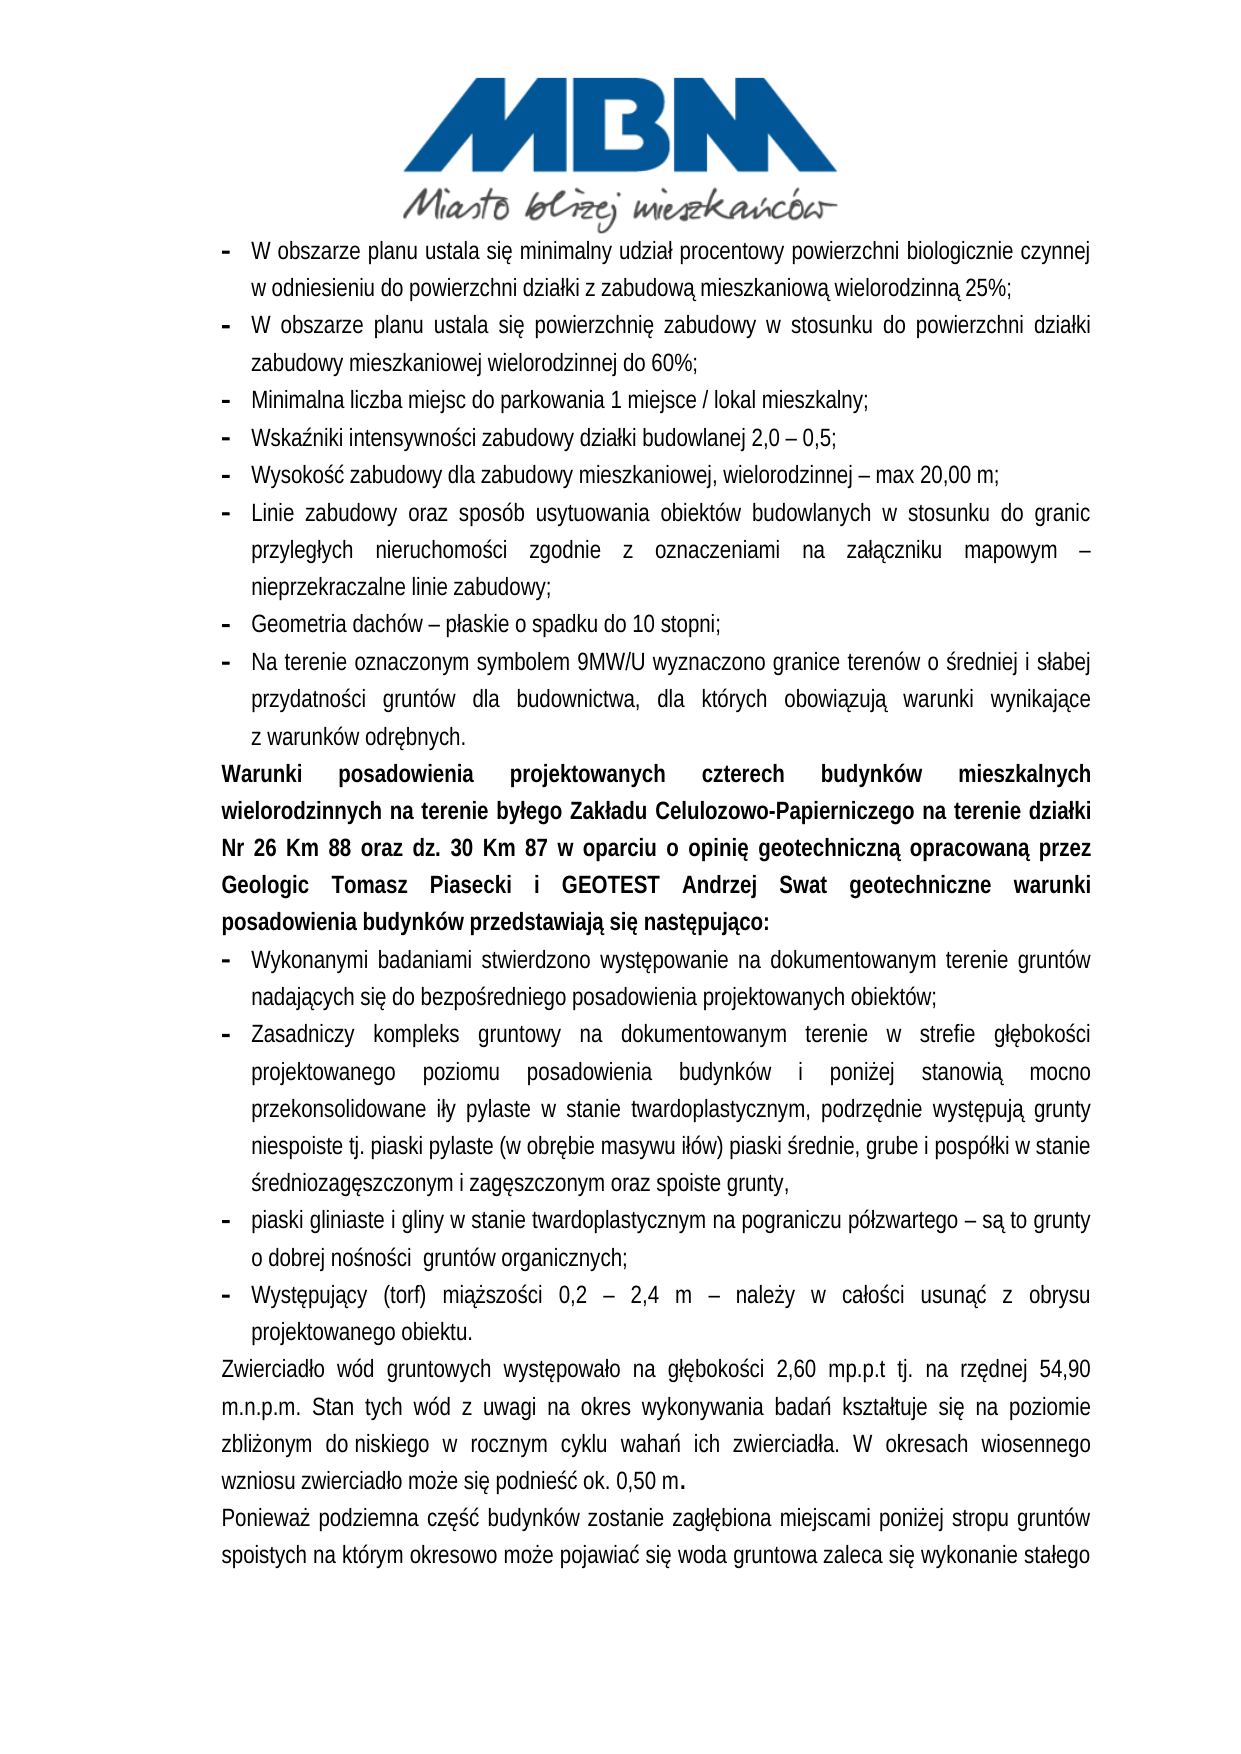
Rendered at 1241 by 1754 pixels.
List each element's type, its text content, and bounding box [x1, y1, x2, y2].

list Geometria dachów – płaskie o spadku do 10 stopni; [221, 609, 1093, 638]
list Wykonanymi badaniami stwierdzono występowanie na dokumentowanym terenie gruntów nadających się do bezpośredniego posadowienia projektowanych obiektów; [221, 944, 1093, 1011]
list Zasadniczy kompleks gruntowy na dokumentowanym terenie w strefie głębokości projektowanego poziomu posadowienia budynków i poniżej stanowią mocno przekonsolidowane iły pylaste w stanie twardoplastycznym, podrzędnie występują grunty niespoiste tj. piaski pylaste (w obrębie masywu iłów) piaski średnie, grube i pospółki w stanie średniozagęszczonym i zagęszczonym oraz spoiste grunty, [221, 1019, 1093, 1197]
list Wysokość zabudowy dla zabudowy mieszkaniowej, wielorodzinnej – max 20,00 m; [221, 460, 1093, 489]
list piaski gliniaste i gliny w stanie twardoplastycznym na pograniczu półzwartego – są to grunty o dobrej nośności gruntów organicznych; [221, 1205, 1093, 1271]
text Zwierciadło wód gruntowych występowało na głębokości 2,60 mp.p.t tj. na rzędnej 54,90 m.n.p.m. Stan tych wód z uwagi na okres wykonywania badań kształtuje się na poziomie zbliżonym do niskiego w rocznym cyklu wahań ich zwierciadła. W okresach wiosennego wzniosu zwierciadło może się podnieść ok. 0,50 m. [221, 1354, 1093, 1495]
list W obszarze planu ustala się minimalny udział procentowy powierzchni biologicznie czynnej w odniesieniu do powierzchni działki z zabudową mieszkaniową wielorodzinną 25%; [221, 236, 1093, 302]
list Wskaźniki intensywności zabudowy działki budowlanej 2,0 – 0,5; [221, 423, 1093, 451]
text Warunki posadowienia projektowanych czterech budynków mieszkalnych wielorodzinnych na terenie byłego Zakładu Celulozowo-Papierniczego na terenie działki Nr 26 Km 88 oraz dz. 30 Km 87 w oparciu o opinię geotechniczną opracowaną przez Geologic Tomasz Piasecki i GEOTEST Andrzej Swat geotechniczne warunki posadowienia budynków przedstawiają się następująco: [221, 759, 1093, 936]
list W obszarze planu ustala się powierzchnię zabudowy w stosunku do powierzchni działki zabudowy mieszkaniowej wielorodzinnej do 60%; [221, 311, 1093, 377]
list Minimalna liczba miejsc do parkowania 1 miejsce / lokal mieszkalny; [221, 385, 1093, 414]
list Na terenie oznaczonym symbolem 9MW/U wyznaczono granice terenów o średniej i słabej przydatności gruntów dla budownictwa, dla których obowiązują warunki wynikające z warunków odrębnych. [221, 647, 1093, 750]
picture [395, 73, 845, 236]
list Występujący (torf) miąższości 0,2 – 2,4 m – należy w całości usunąć z obrysu projektowanego obiektu. [221, 1280, 1093, 1346]
list Linie zabudowy oraz sposób usytuowania obiektów budowlanych w stosunku do granic przyległych nieruchomości zgodnie z oznaczeniami na załączniku mapowym – nieprzekraczalne linie zabudowy; [221, 498, 1093, 601]
